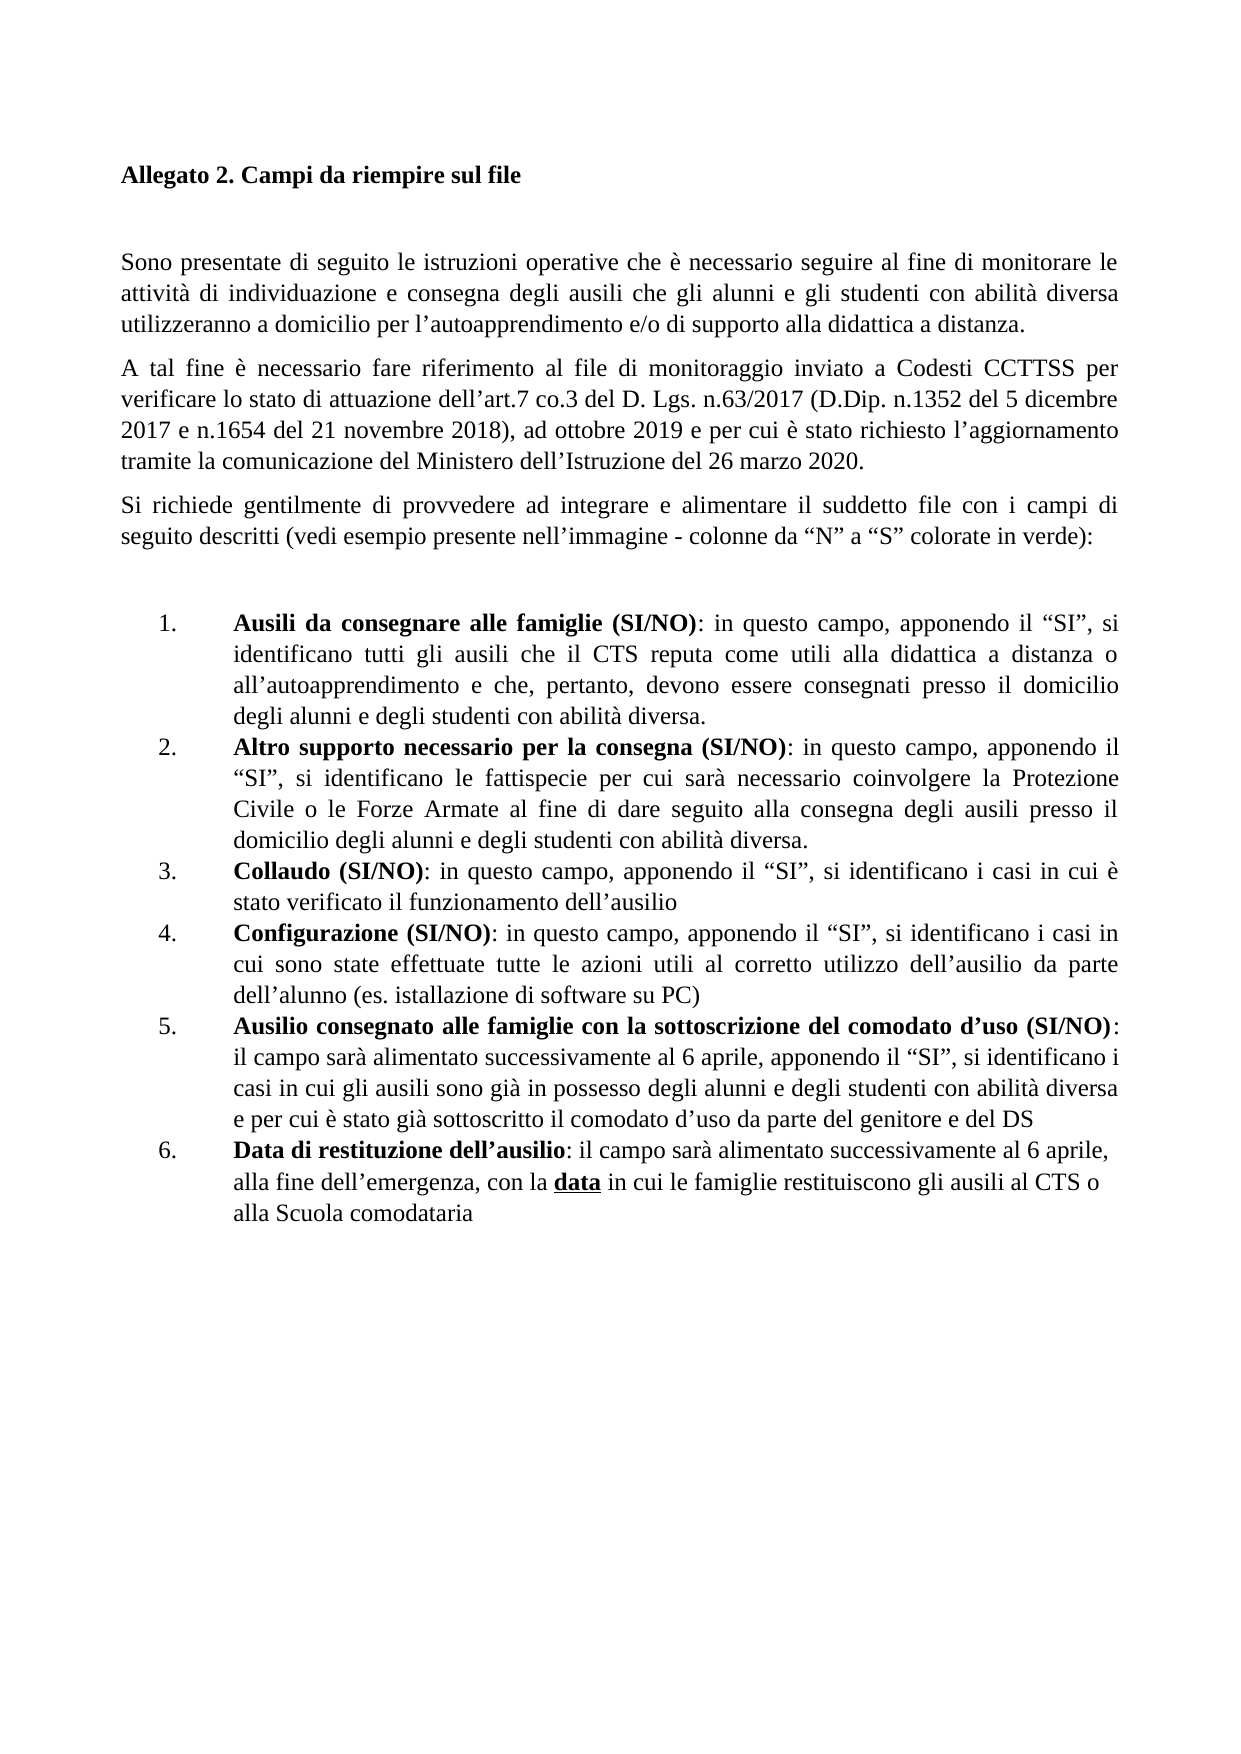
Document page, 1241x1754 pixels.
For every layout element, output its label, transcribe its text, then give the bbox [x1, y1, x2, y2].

list Collaudo (SI/NO): in questo campo, apponendo il “SI”, si identificano i casi in cui è stato verificato il funzionamento dell’ausilio [158, 856, 1120, 916]
list Configurazione (SI/NO): in questo campo, apponendo il “SI”, si identificano i casi in cui sono state effettuate tutte le azioni utili al corretto utilizzo dell’ausilio da parte dell’alunno (es. istallazione di software su PC) [158, 918, 1120, 1009]
text Sono presentate di seguito le istruzioni operative che è necessario seguire al fine di monitorare le attività di individuazione e consegna degli ausili che gli alunni e gli studenti con abilità diversa utilizzeranno a domicilio per l’autoapprendimento e/o di supporto alla didattica a distanza. [121, 247, 1120, 338]
list Data di restituzione dell’ausilio: il campo sarà alimentato successivamente al 6 aprile, alla fine dell’emergenza, con la data in cui le famiglie restituiscono gli ausili al CTS o alla Scuola comodataria [158, 1136, 1120, 1226]
text A tal fine è necessario fare riferimento al file di monitoraggio inviato a Codesti CCTTSS per verificare lo stato di attuazione dell’art.7 co.3 del D. Lgs. n.63/2017 (D.Dip. n.1352 del 5 dicembre 2017 e n.1654 del 21 novembre 2018), ad ottobre 2019 e per cui è stato richiesto l’aggiornamento tramite la comunicazione del Ministero dell’Istruzione del 26 marzo 2020. [121, 353, 1120, 475]
list Altro supporto necessario per la consegna (SI/NO): in questo campo, apponendo il “SI”, si identificano le fattispecie per cui sarà necessario coinvolgere la Protezione Civile o le Forze Armate al fine di dare seguito alla consegna degli ausili presso il domicilio degli alunni e degli studenti con abilità diversa. [158, 732, 1120, 854]
text Si richiede gentilmente di provvedere ad integrare e alimentare il suddetto file con i campi di seguito descritti (vedi esempio presente nell’immagine - colonne da “N” a “S” colorate in verde): [121, 490, 1120, 549]
list Ausilio consegnato alle famiglie con la sottoscrizione del comodato d’uso (SI/NO): il campo sarà alimentato successivamente al 6 aprile, apponendo il “SI”, si identificano i casi in cui gli ausili sono già in possesso degli alunni e degli studenti con abilità diversa e per cui è stato già sottoscritto il comodato d’uso da parte del genitore e del DS [158, 1011, 1120, 1133]
list Ausili da consegnare alle famiglie (SI/NO): in questo campo, apponendo il “SI”, si identificano tutti gli ausili che il CTS reputa come utili alla didattica a distanza o all’autoapprendimento e che, pertanto, devono essere consegnati presso il domicilio degli alunni e degli studenti con abilità diversa. [158, 608, 1120, 730]
text Allegato 2. Campi da riempire sul file [121, 160, 1120, 189]
